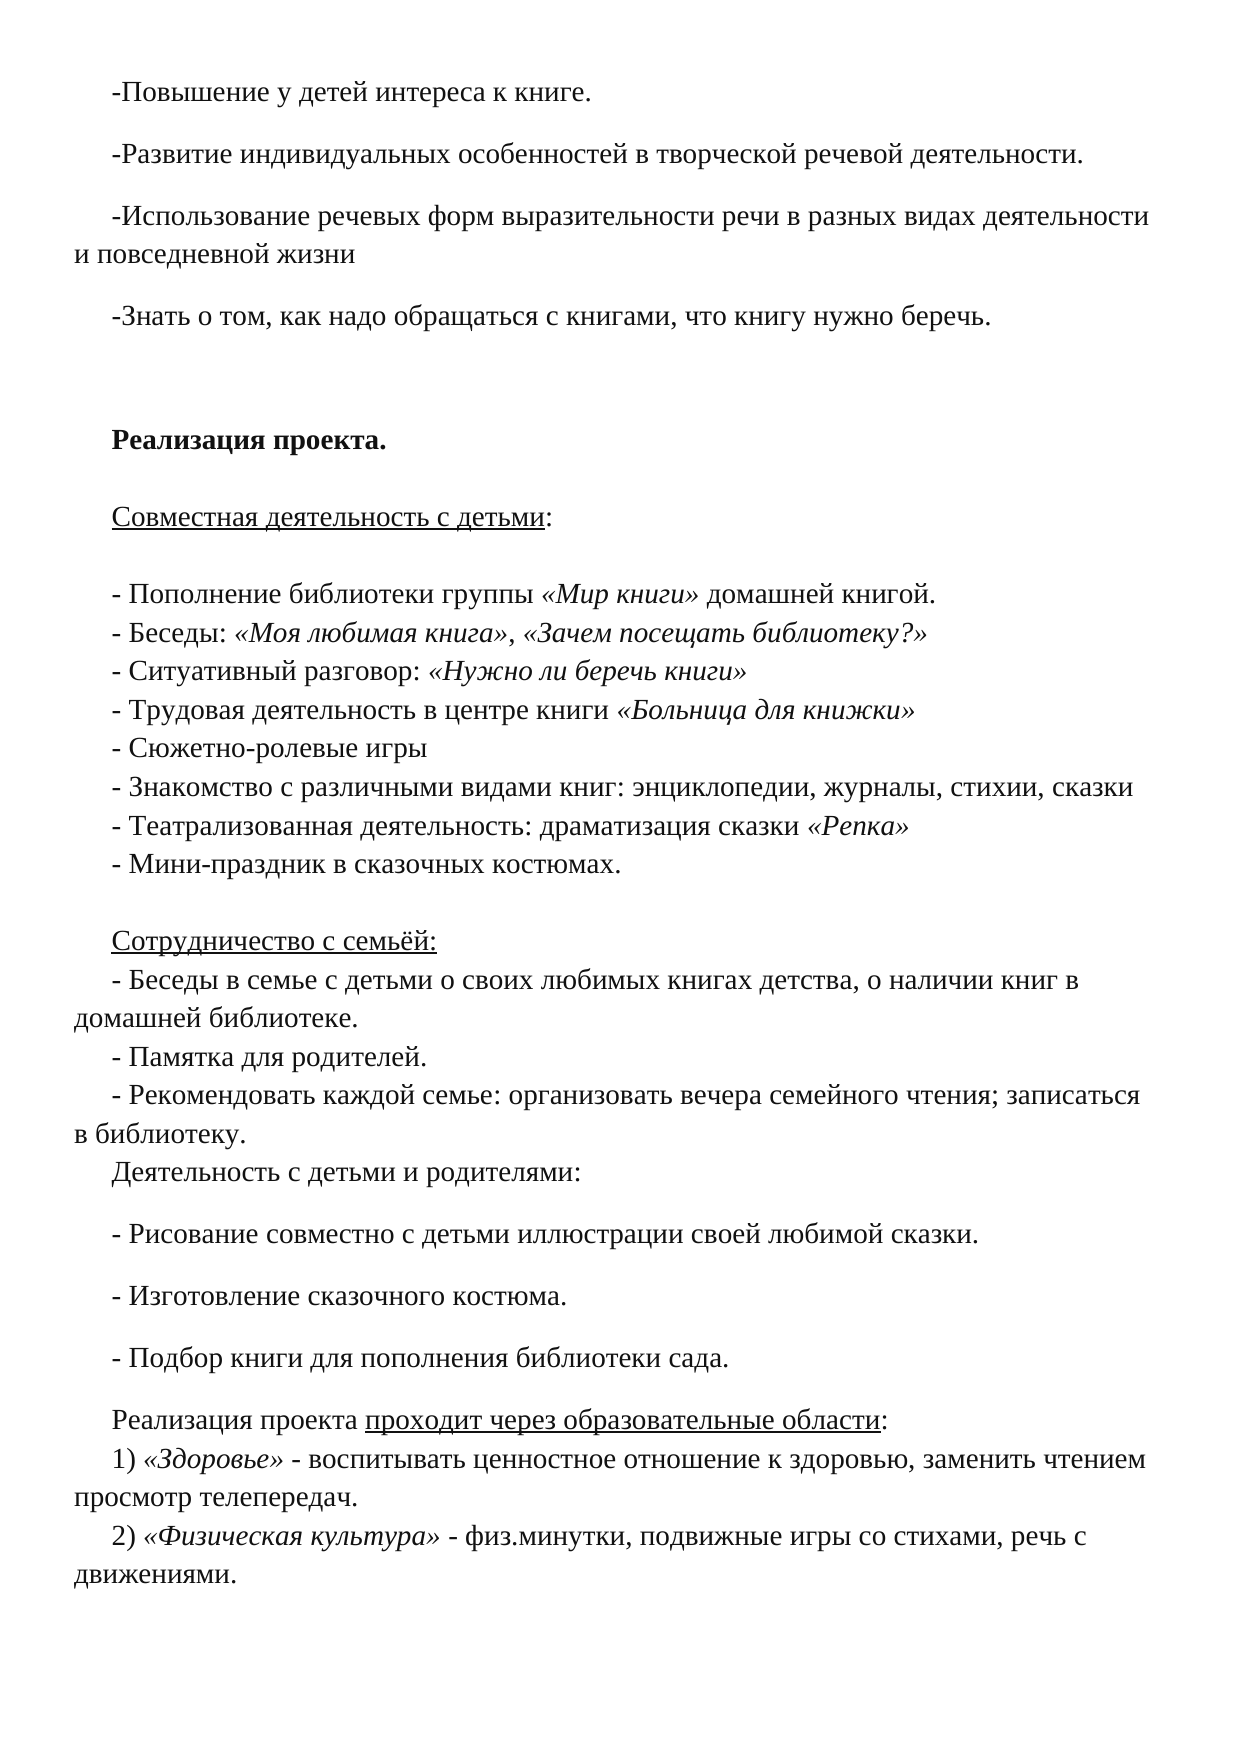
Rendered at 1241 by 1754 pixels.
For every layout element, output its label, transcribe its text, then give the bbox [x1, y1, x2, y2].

text - Памятка для родителей. [74, 1039, 1152, 1072]
text - Знакомство с различными видами книг: энциклопедии, журналы, стихии, сказки [74, 769, 1152, 803]
text 2) «Физическая культура» - физ.минутки, подвижные игры со стихами, речь с движениями. [74, 1518, 1152, 1590]
text Сотрудничество с семьёй: [74, 923, 1152, 957]
text - Трудовая деятельность в центре книги «Больница для книжки» [74, 692, 1152, 726]
text - Театрализованная деятельность: драматизация сказки «Репка» [74, 808, 1152, 841]
text - Пополнение библиотеки группы «Мир книги» домашней книгой. [74, 576, 1152, 610]
text -Повышение у детей интереса к книге. [74, 74, 1152, 107]
text - Беседы: «Моя любимая книга», «Зачем посещать библиотеку?» [74, 615, 1152, 648]
text - Ситуативный разговор: «Нужно ли беречь книги» [74, 653, 1152, 687]
text - Беседы в семье с детьми о своих любимых книгах детства, о наличии книг в домашней библиотеке. [74, 962, 1152, 1034]
text - Изготовление сказочного костюма. [74, 1278, 1152, 1312]
text -Развитие индивидуальных особенностей в творческой речевой деятельности. [74, 136, 1152, 169]
text - Подбор книги для пополнения библиотеки сада. [74, 1341, 1152, 1374]
text Деятельность с детьми и родителями: [74, 1154, 1152, 1188]
text - Рисование совместно с детьми иллюстрации своей любимой сказки. [74, 1217, 1152, 1250]
text - Мини-праздник в сказочных костюмах. [74, 846, 1152, 880]
text Реализация проекта проходит через образовательные области: [74, 1402, 1152, 1436]
text 1) «Здоровье» - воспитывать ценностное отношение к здоровью, заменить чтением просмотр телепередач. [74, 1441, 1152, 1513]
text Реализация проекта. [74, 422, 1152, 456]
text -Знать о том, как надо обращаться с книгами, что книгу нужно беречь. [74, 298, 1152, 332]
text - Сюжетно-ролевые игры [74, 731, 1152, 764]
text Совместная деятельность с детьми: [74, 499, 1152, 533]
text - Рекомендовать каждой семье: организовать вечера семейного чтения; записаться в библиотеку. [74, 1077, 1152, 1149]
text -Использование речевых форм выразительности речи в разных видах деятельности и повседневной жизни [74, 198, 1152, 270]
